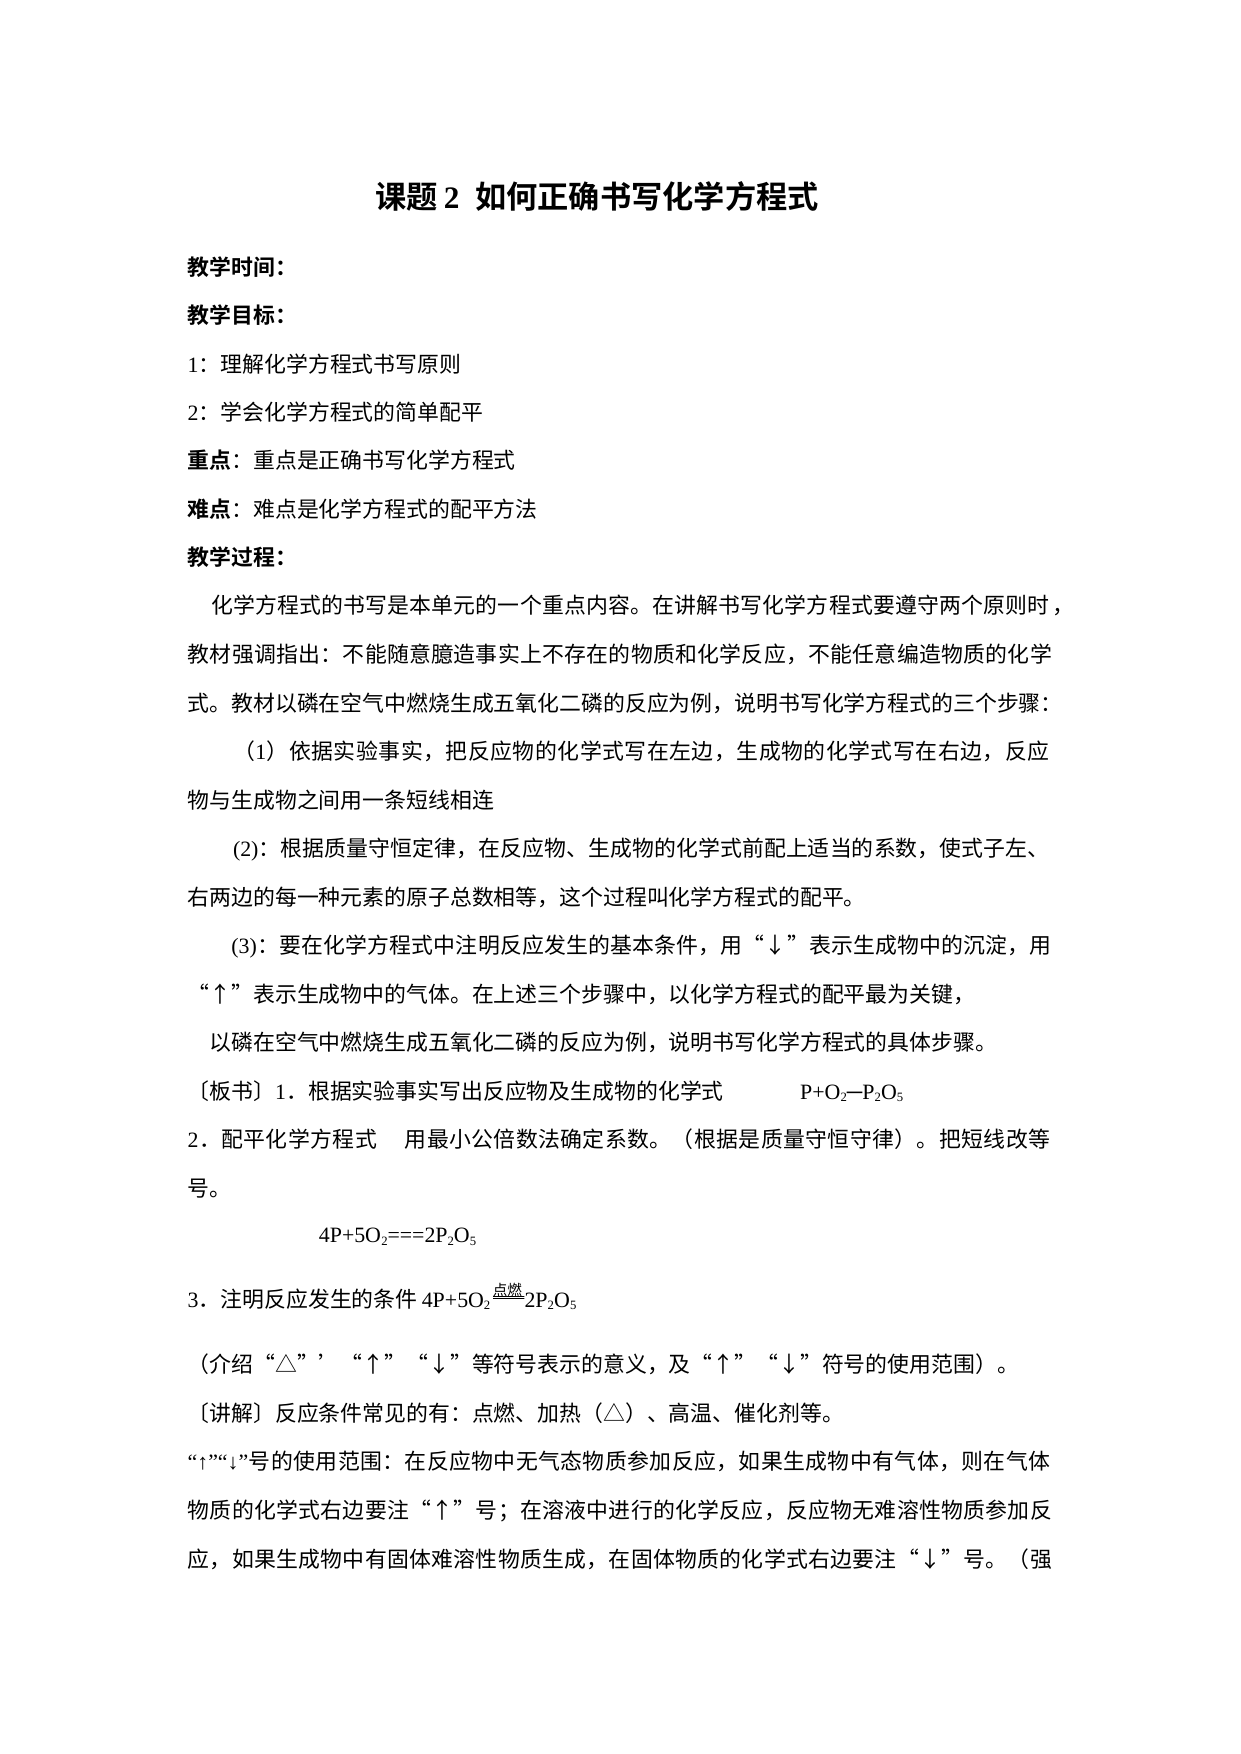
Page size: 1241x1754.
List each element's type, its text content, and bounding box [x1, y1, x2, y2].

text 〔板书〕1．根据实验事实写出反应物及生成物的化学式 P+O2─P2O5 [187, 1073, 1053, 1106]
text (3)：要在化学方程式中注明反应发生的基本条件，用“↓”表示生成物中的沉淀，用“↑”表示生成物中的气体。在上述三个步骤中，以化学方程式的配平最为关键， [187, 928, 1053, 1009]
text （1）依据实验事实，把反应物的化学式写在左边，生成物的化学式写在右边，反应物与生成物之间用一条短线相连 [187, 734, 1053, 815]
text 〔讲解〕反应条件常见的有：点燃、加热（△）、高温、催化剂等。 [187, 1395, 1053, 1428]
text 重点：重点是正确书写化学方程式 [187, 443, 1053, 475]
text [187, 1444, 1053, 1574]
text 教学过程： [187, 539, 1053, 572]
text 教学时间： [187, 249, 1053, 282]
text 教学目标： [187, 298, 1053, 330]
text 3．注明反应发生的条件4P+5O2点燃2P2O5 [187, 1264, 1053, 1329]
text 课题2 如何正确书写化学方程式 [187, 162, 1053, 227]
text （介绍“△”’“↑”“↓”等符号表示的意义，及“↑”“↓”符号的使用范围）。 [187, 1347, 1053, 1379]
text 1：理解化学方程式书写原则 [187, 346, 1053, 379]
text 以磷在空气中燃烧生成五氧化二磷的反应为例，说明书写化学方程式的具体步骤。 [187, 1025, 1053, 1057]
text 2．配平化学方程式 用最小公倍数法确定系数。（根据是质量守恒守律）。把短线改等号。 [187, 1122, 1053, 1203]
text (2)：根据质量守恒定律，在反应物、生成物的化学式前配上适当的系数，使式子左、右两边的每一种元素的原子总数相等，这个过程叫化学方程式的配平。 [187, 831, 1053, 912]
text 2：学会化学方程式的简单配平 [187, 394, 1053, 427]
text 4P+5O2===2P2O5 [275, 1219, 1053, 1251]
text 难点：难点是化学方程式的配平方法 [187, 491, 1053, 524]
text 化学方程式的书写是本单元的一个重点内容。在讲解书写化学方程式要遵守两个原则时，教材强调指出：不能随意臆造事实上不存在的物质和化学反应，不能任意编造物质的化学式。教材以磷在空气中燃烧生成五氧化二磷的反应为例，说明书写化学方程式的三个步骤： [187, 588, 1053, 718]
